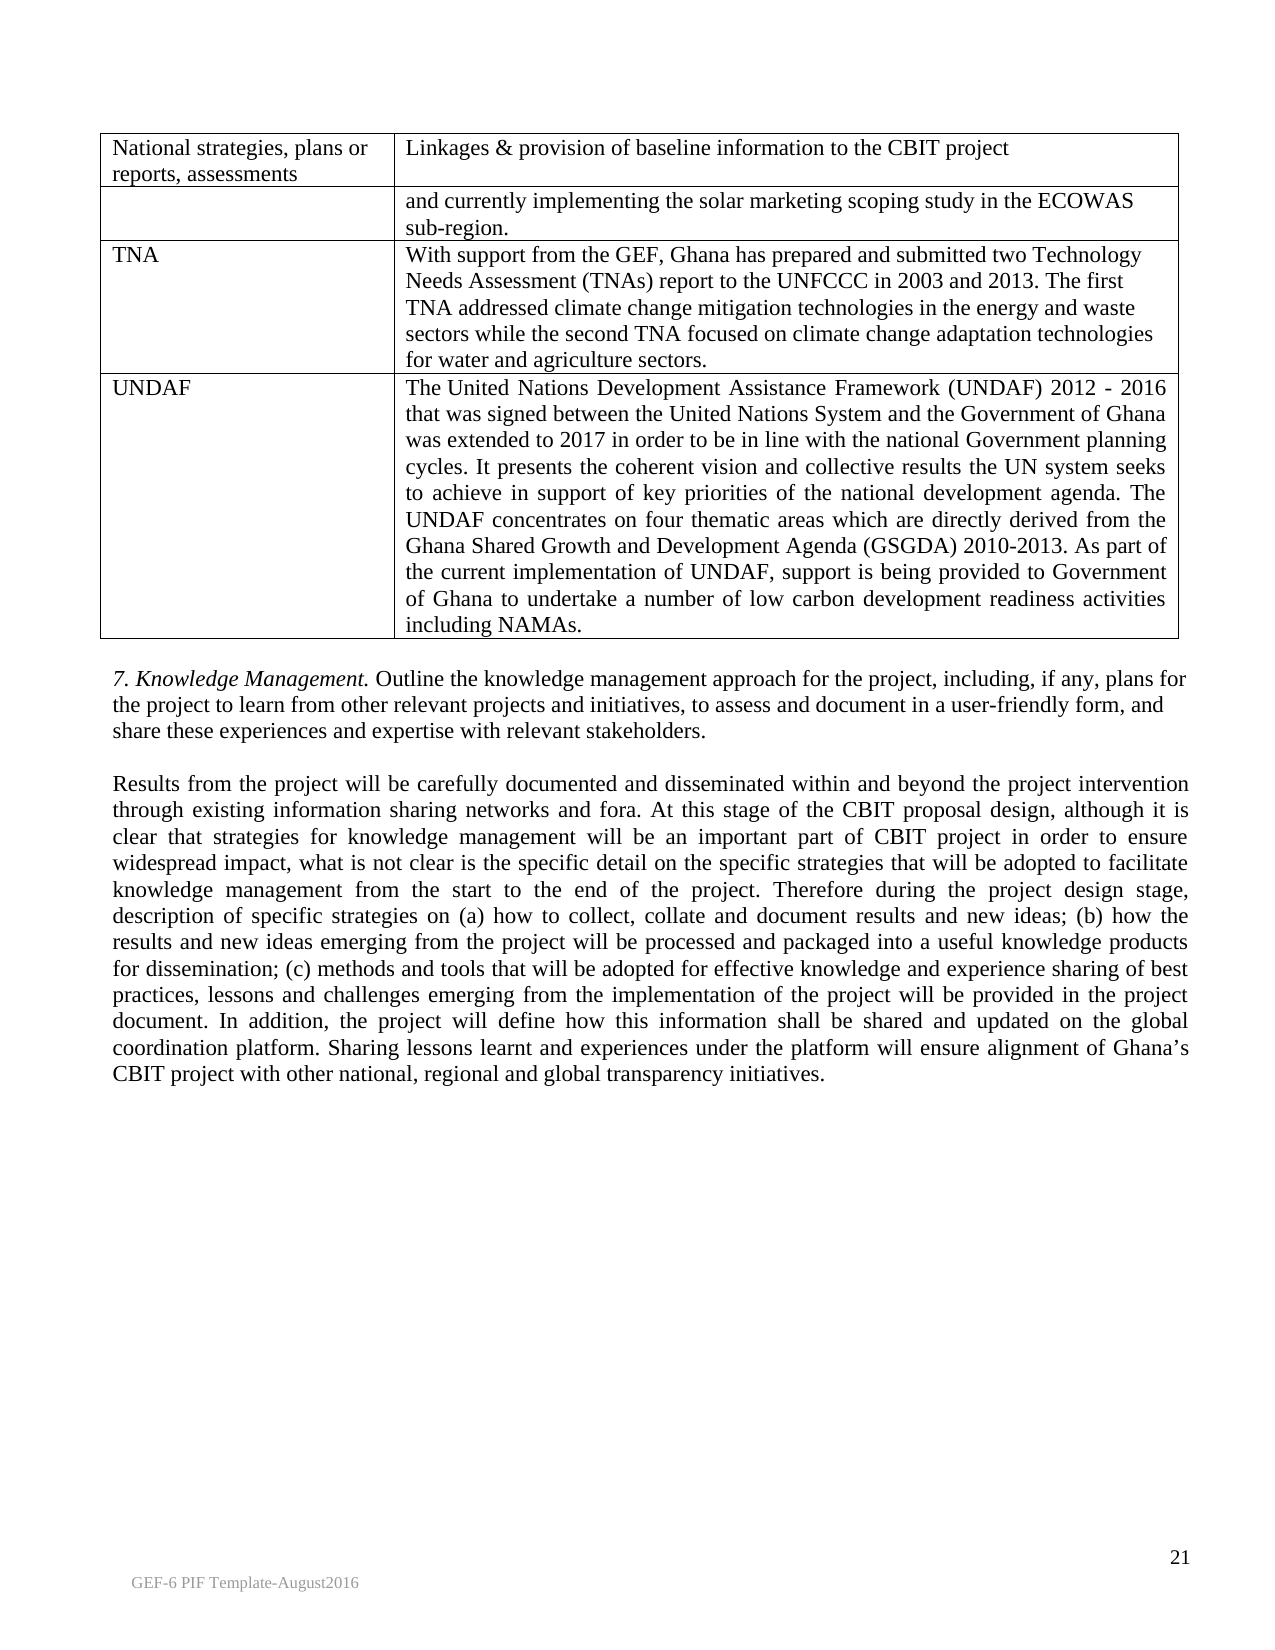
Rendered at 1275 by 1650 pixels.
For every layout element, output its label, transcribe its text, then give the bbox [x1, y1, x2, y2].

table_cell The United Nations Development Assistance Framework (UNDAF) 2012 - 2016 that was signed between the United Nations System and the Government of Ghana was extended to 2017 in order to be in line with the national Government planning cycles. It presents the coherent vision and collective results the UN system seeks to achieve in support of key priorities of the national development agenda. The UNDAF concentrates on four thematic areas which are directly derived from the Ghana Shared Growth and Development Agenda (GSGDA) 2010-2013. As part of the current implementation of UNDAF, support is being provided to Government of Ghana to undertake a number of low carbon development readiness activities including NAMAs. [395, 374, 1178, 637]
table_cell TNA [101, 241, 394, 373]
table_header National strategies, plans or reports, assessments [101, 134, 394, 186]
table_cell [101, 187, 394, 240]
table_cell With support from the GEF, Ghana has prepared and submitted two Technology Needs Assessment (TNAs) report to the UNFCCC in 2003 and 2013. The first TNA addressed climate change mitigation technologies in the energy and waste sectors while the second TNA focused on climate change adaptation technologies for water and agriculture sectors. [395, 241, 1178, 373]
text Results from the project will be carefully documented and disseminated within and beyond the project intervention through existing information sharing networks and fora. At this stage of the CBIT proposal design, although it is clear that strategies for knowledge management will be an important part of CBIT project in order to ensure widespread impact, what is not clear is the specific detail on the specific strategies that will be adopted to facilitate knowledge management from the start to the end of the project. Therefore during the project design stage, description of specific strategies on (a) how to collect, collate and document results and new ideas; (b) how the results and new ideas emerging from the project will be processed and packaged into a useful knowledge products for dissemination; (c) methods and tools that will be adopted for effective knowledge and experience sharing of best practices, lessons and challenges emerging from the implementation of the project will be provided in the project document. In addition, the project will define how this information shall be shared and updated on the global coordination platform. Sharing lessons learnt and experiences under the platform will ensure alignment of Ghana’s CBIT project with other national, regional and global transparency initiatives. [112, 770, 1191, 1086]
table_cell UNDAF [101, 374, 394, 637]
table_header Linkages & provision of baseline information to the CBIT project [395, 134, 1178, 186]
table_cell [395, 187, 1178, 240]
text 7. Knowledge Management. Outline the knowledge management approach for the project, including, if any, plans for the project to learn from other relevant projects and initiatives, to assess and document in a user-friendly form, and share these experiences and expertise with relevant stakeholders. [112, 665, 1191, 744]
